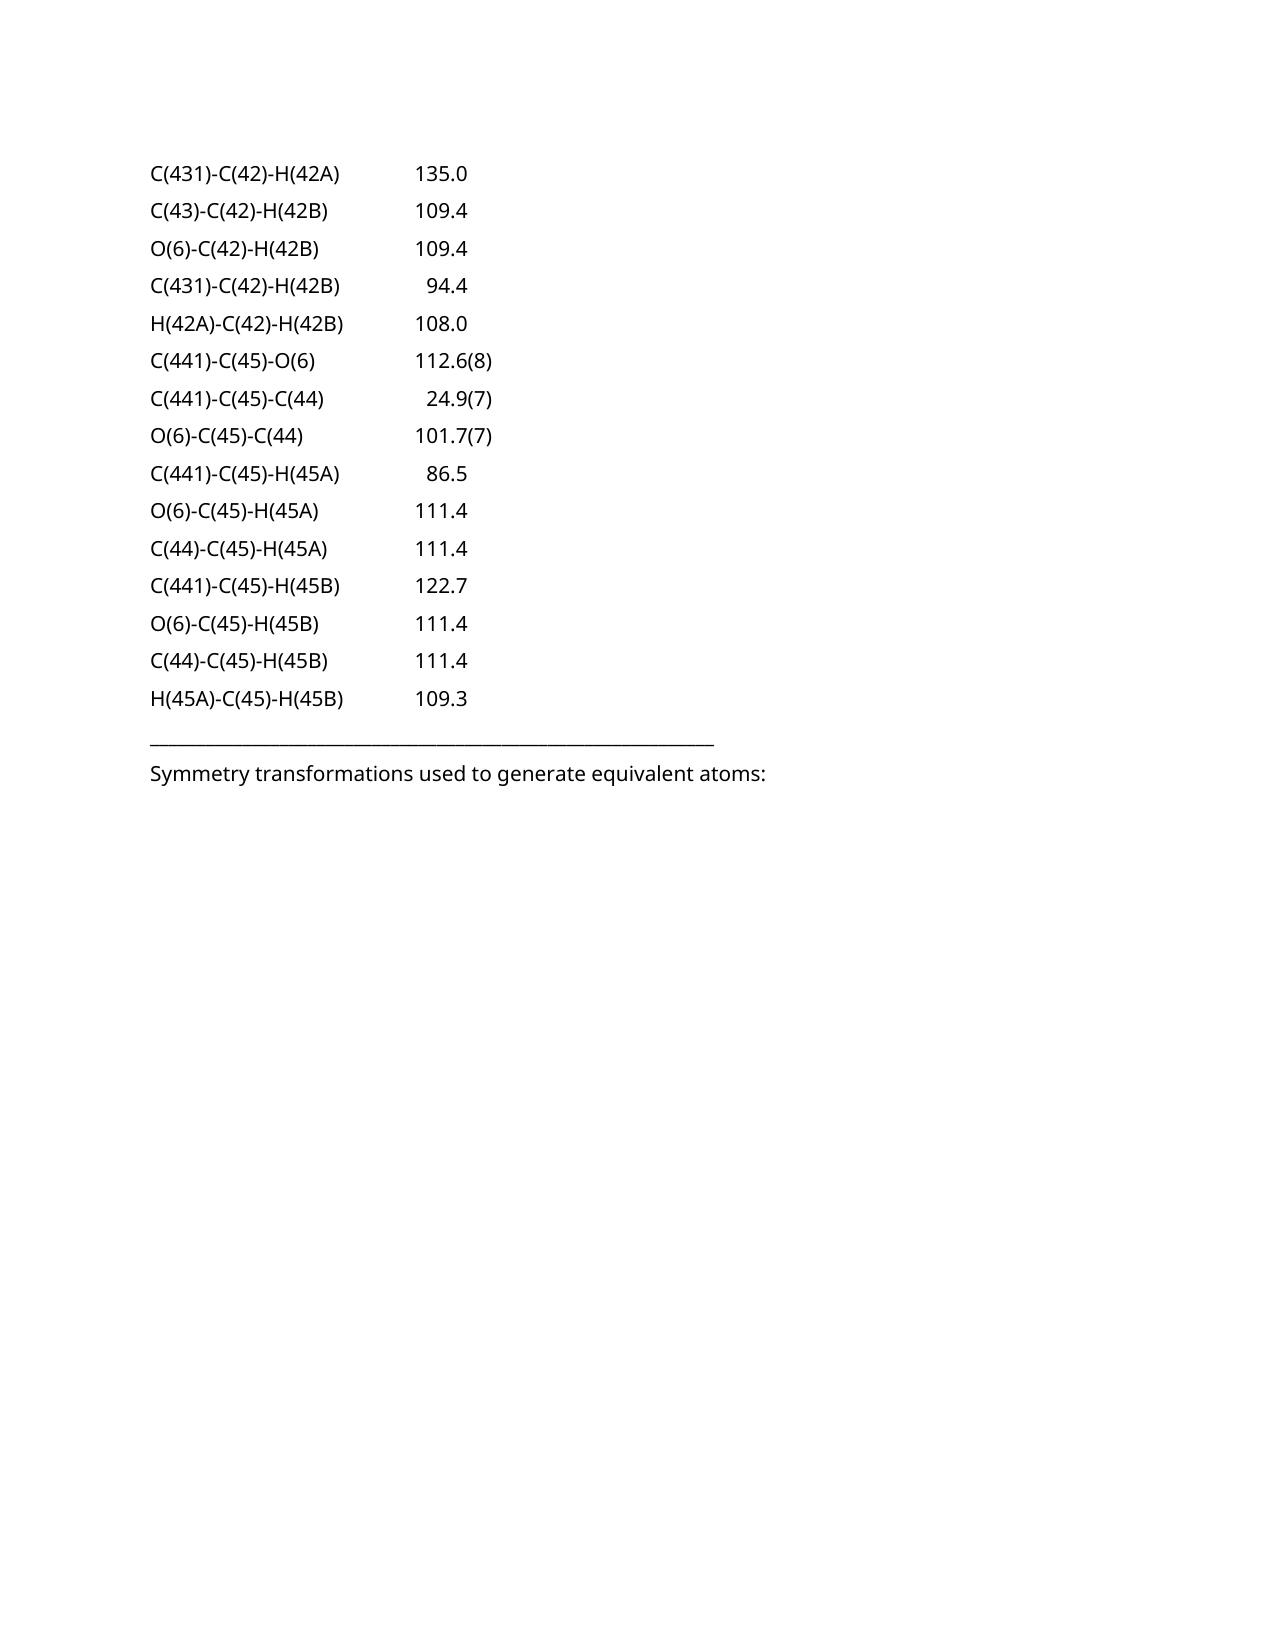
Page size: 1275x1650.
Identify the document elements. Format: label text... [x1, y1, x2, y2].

text O(6)-C(45)-C(44) 101.7(7) [150, 412, 1125, 450]
text H(45A)-C(45)-H(45B) 109.3 [150, 675, 1125, 712]
text C(44)-C(45)-H(45B) 111.4 [150, 637, 1125, 675]
text C(43)-C(42)-H(42B) 109.4 [150, 187, 1125, 225]
text O(6)-C(42)-H(42B) 109.4 [150, 225, 1125, 262]
text C(441)-C(45)-O(6) 112.6(8) [150, 337, 1125, 375]
text C(441)-C(45)-H(45A) 86.5 [150, 450, 1125, 487]
text H(42A)-C(42)-H(42B) 108.0 [150, 300, 1125, 337]
text _____________________________________________________________ [150, 712, 1125, 750]
text C(44)-C(45)-H(45A) 111.4 [150, 525, 1125, 562]
text C(441)-C(45)-H(45B) 122.7 [150, 562, 1125, 600]
text Symmetry transformations used to generate equivalent atoms: [150, 750, 1125, 787]
text C(431)-C(42)-H(42A) 135.0 [150, 150, 1125, 187]
text C(431)-C(42)-H(42B) 94.4 [150, 262, 1125, 300]
text O(6)-C(45)-H(45B) 111.4 [150, 600, 1125, 637]
text C(441)-C(45)-C(44) 24.9(7) [150, 375, 1125, 412]
text O(6)-C(45)-H(45A) 111.4 [150, 487, 1125, 525]
